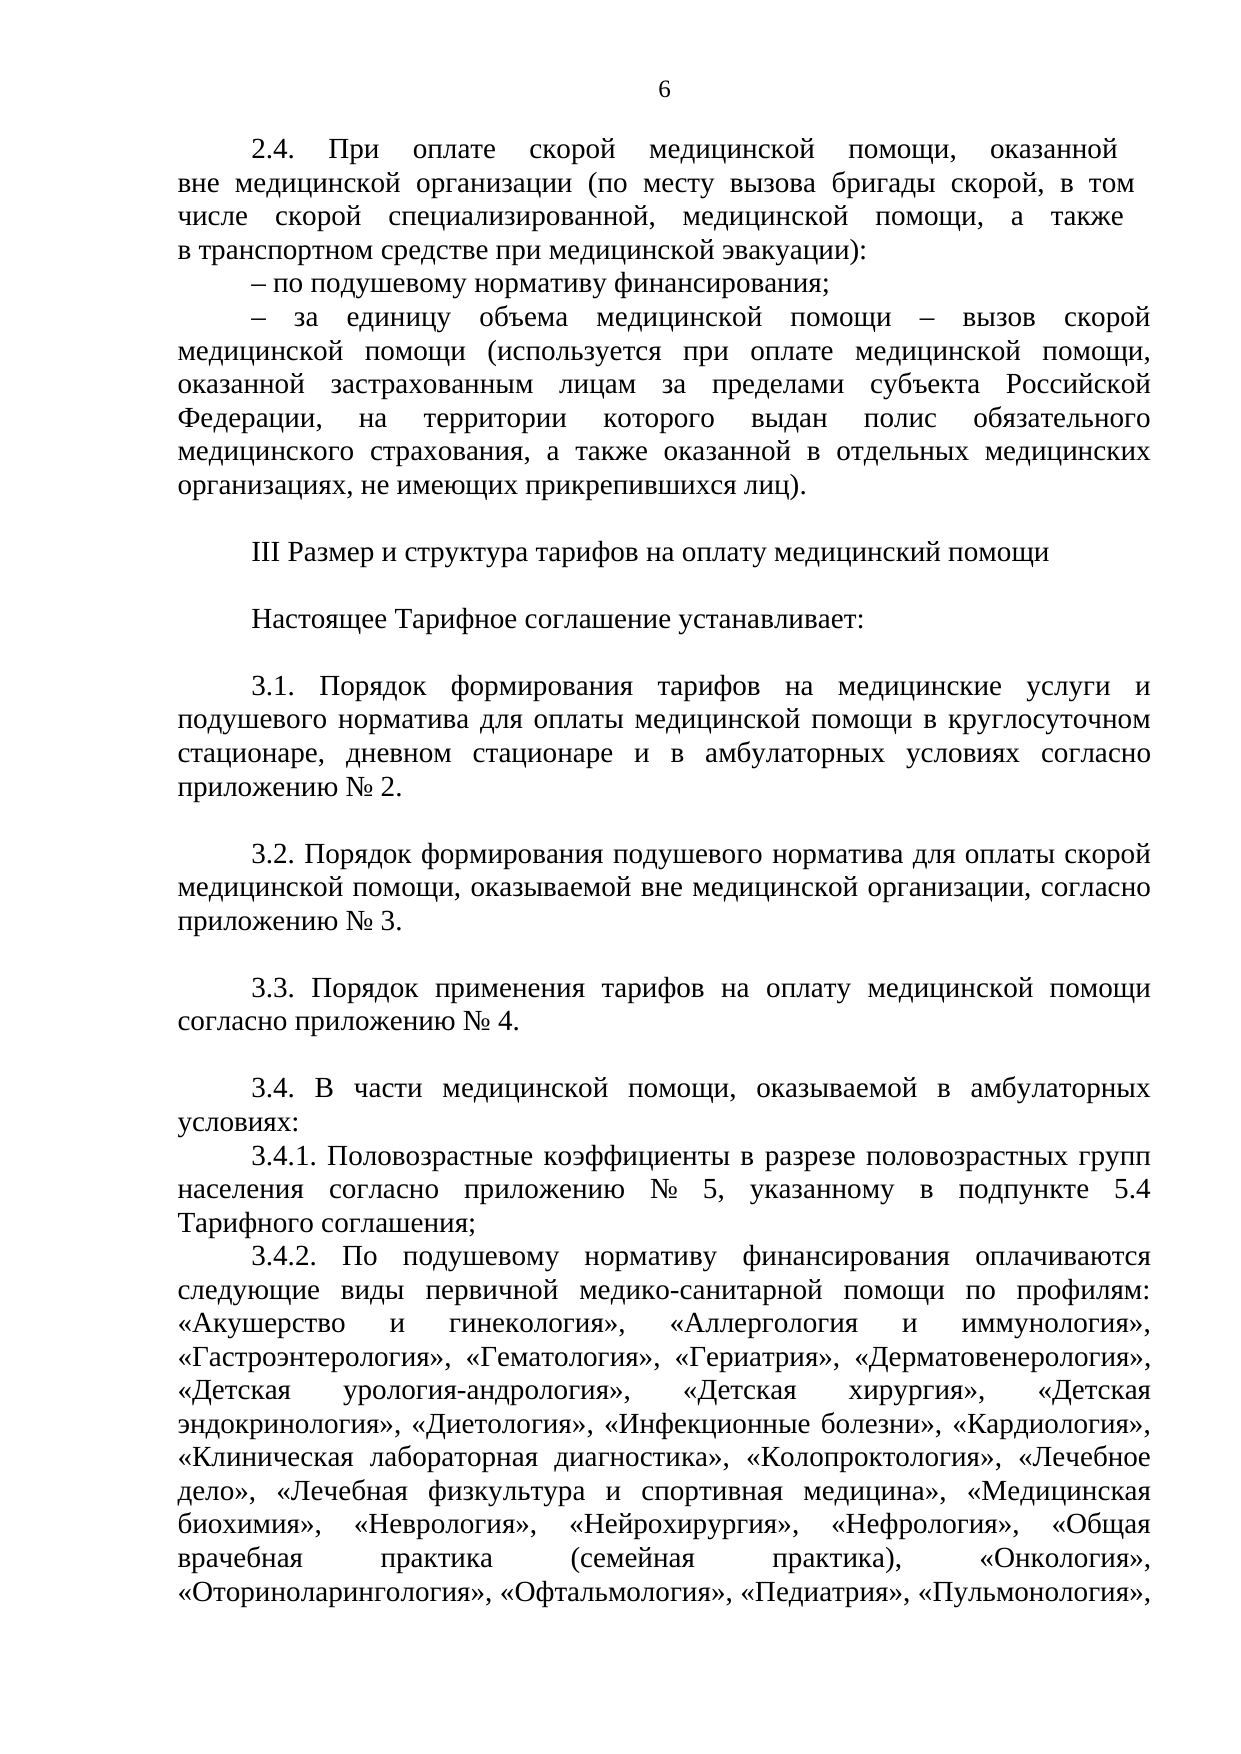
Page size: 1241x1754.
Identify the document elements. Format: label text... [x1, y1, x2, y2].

text 3.2. Порядок формирования подушевого норматива для оплаты скорой медицинской помощи, оказываемой вне медицинской организации, согласно приложению № 3. [177, 836, 1152, 936]
text – по подушевому нормативу финансирования; [177, 266, 1152, 299]
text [177, 1238, 1152, 1607]
text 3.4. В части медицинской помощи, оказываемой в амбулаторных условиях: [177, 1071, 1152, 1138]
text III Размер и структура тарифов на оплату медицинский помощи [177, 534, 1152, 567]
text 3.4.1. Половозрастные коэффициенты в разрезе половозрастных групп населения согласно приложению № 5, указанному в подпункте 5.4 Тарифного соглашения; [177, 1138, 1152, 1238]
text 3.1. Порядок формирования тарифов на медицинские услуги и подушевого норматива для оплаты медицинской помощи в круглосуточном стационаре, дневном стационаре и в амбулаторных условиях согласно приложению № 2. [177, 668, 1152, 802]
text – за единицу объема медицинской помощи – вызов скорой медицинской помощи (используется при оплате медицинской помощи, оказанной застрахованным лицам за пределами субъекта Российской Федерации, на территории которого выдан полис обязательного медицинского страхования, а также оказанной в отдельных медицинских организациях, не имеющих прикрепившихся лиц). [177, 299, 1152, 500]
text 3.3. Порядок применения тарифов на оплату медицинской помощи согласно приложению № 4. [177, 970, 1152, 1037]
text Настоящее Тарифное соглашение устанавливает: [177, 601, 1152, 634]
text 2.4. При оплате скорой медицинской помощи, оказанной вне медицинской организации (по месту вызова бригады скорой, в том числе скорой специализированной, медицинской помощи, а также в транспортном средстве при медицинской эвакуации): [177, 131, 1152, 266]
